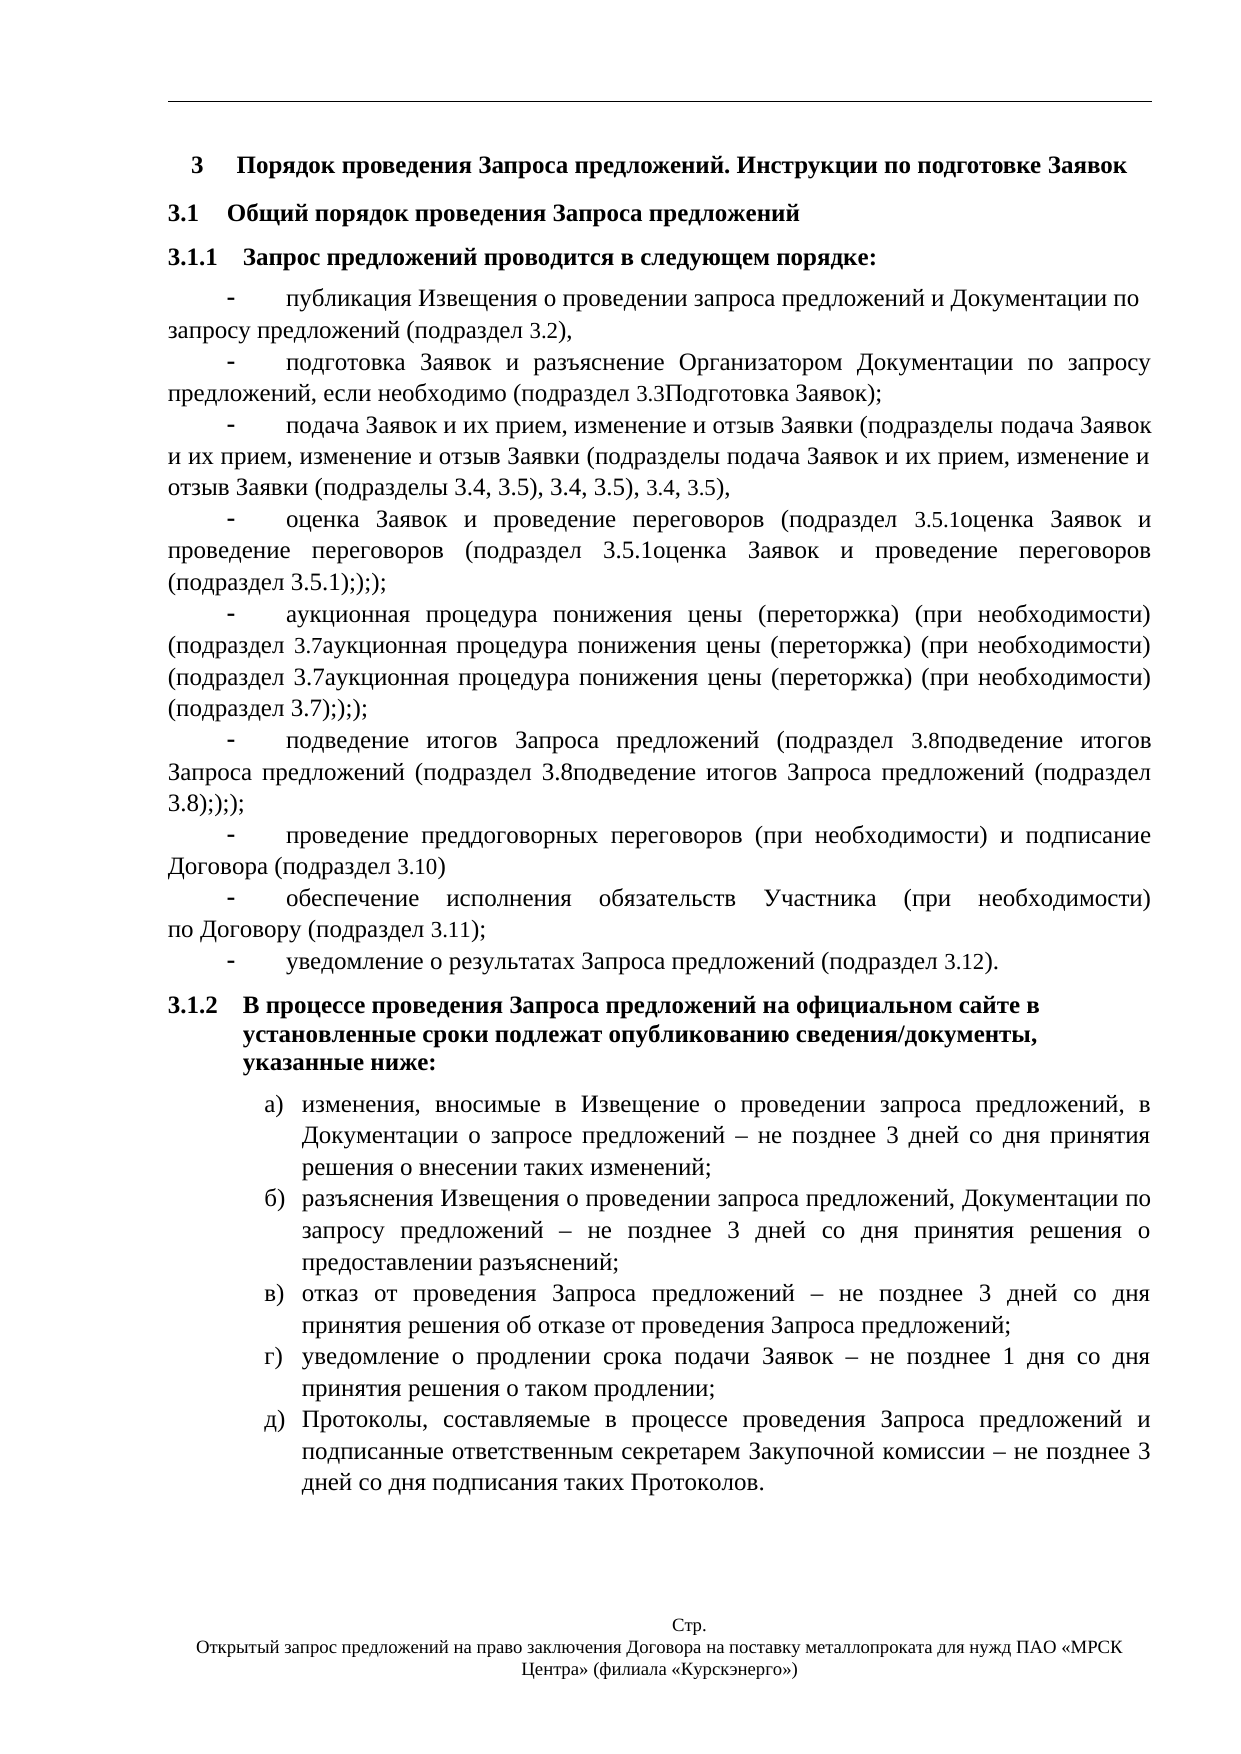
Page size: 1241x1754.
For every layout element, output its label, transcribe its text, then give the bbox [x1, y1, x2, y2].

list уведомление о продлении срока подачи Заявок – не позднее 1 дня со дня принятия решения о таком продлении; [264, 1341, 1152, 1402]
list оценка Заявок и проведение переговоров (подраздел 3.5.1); [168, 504, 1152, 596]
list отказ от проведения Запроса предложений – не позднее 3 дней со дня принятия решения об отказе от проведения Запроса предложений; [264, 1278, 1152, 1338]
subtitle Порядок проведения Запроса предложений. Инструкции по подготовке Заявок [166, 150, 1152, 179]
list изменения, вносимые в Извещение о проведении запроса предложений, в Документации о запросе предложений – не позднее 3 дней со дня принятия решения о внесении таких изменений; [264, 1089, 1152, 1181]
list разъяснения Извещения о проведении запроса предложений, Документации по запросу предложений – не позднее 3 дней со дня принятия решения о предоставлении разъяснений; [264, 1183, 1152, 1275]
subtitle Запрос предложений проводится в следующем порядке: [168, 242, 1152, 271]
list проведение преддоговорных переговоров (при необходимости) и подписание Договора (подраздел 3.10) [168, 820, 1152, 880]
list уведомление о результатах Запроса предложений (подраздел 3.12). [168, 946, 1152, 975]
list публикация Извещения о проведении запроса предложений и Документации по запросу предложений (подраздел 3.2), [168, 283, 1152, 344]
list подача Заявок и их прием, изменение и отзыв Заявки (подразделы 3.4, 3.5), [168, 410, 1152, 501]
subtitle Общий порядок проведения Запроса предложений [168, 198, 1152, 227]
subtitle В процессе проведения Запроса предложений на официальном сайте в установленные сроки подлежат опубликованию сведения/документы, указанные ниже: [168, 990, 1152, 1076]
list аукционная процедура понижения цены (переторжка) (при необходимости) (подраздел 3.7); [168, 599, 1152, 722]
list подготовка Заявок и разъяснение Организатором Документации по запросу предложений, если необходимо (подраздел 3.3); [168, 347, 1152, 407]
list Протоколы, составляемые в процессе проведения Запроса предложений и подписанные ответственным секретарем Закупочной комиссии – не позднее 3 дней со дня подписания таких Протоколов. [264, 1404, 1152, 1496]
list обеспечение исполнения обязательств Участника (при необходимости) по Договору (подраздел 3.11); [168, 883, 1152, 943]
list подведение итогов Запроса предложений (подраздел 3.8); [168, 725, 1152, 817]
